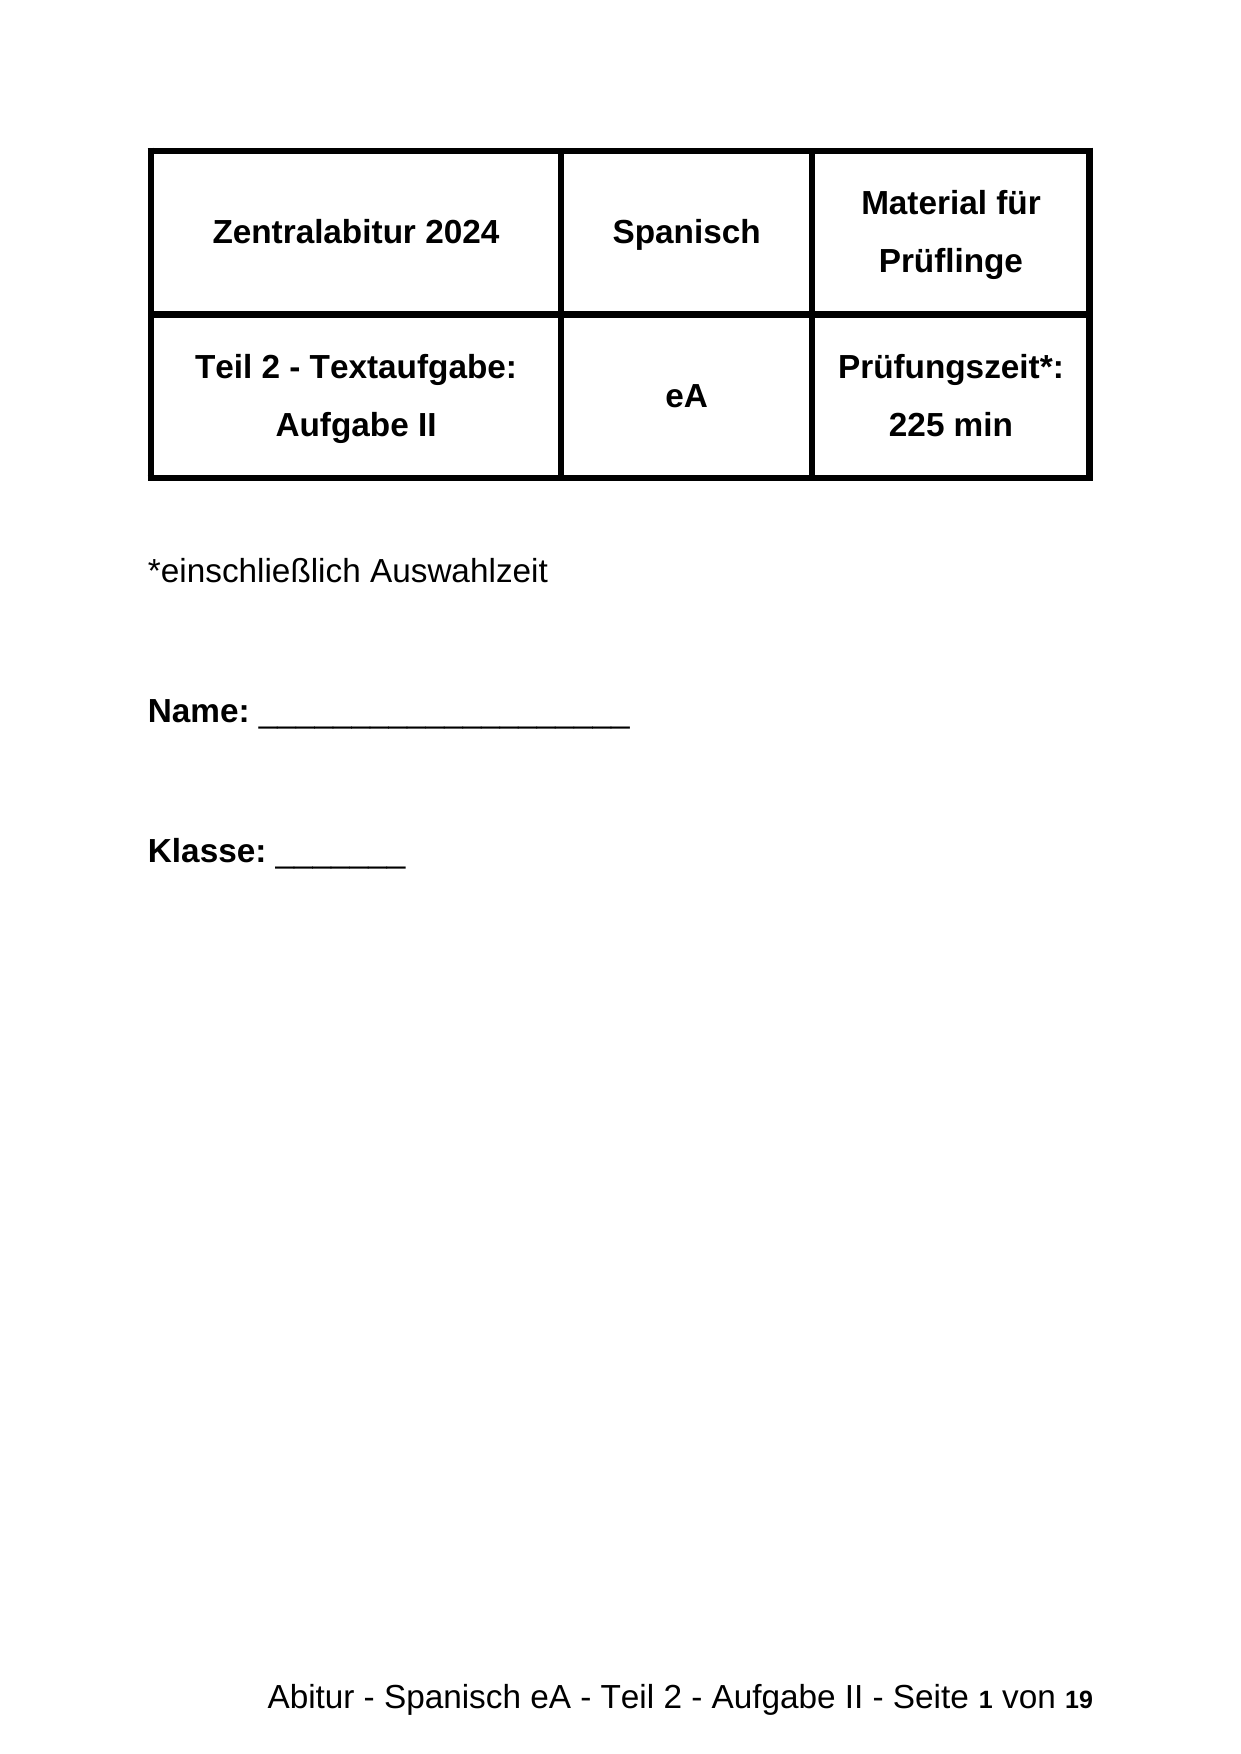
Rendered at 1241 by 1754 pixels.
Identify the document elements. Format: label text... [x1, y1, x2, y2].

table_header Spanisch [564, 154, 809, 311]
text Name: ____________________ [148, 691, 1093, 730]
table_header Zentralabitur 2024 [154, 154, 558, 311]
table_header Material für Prüflinge [815, 154, 1086, 311]
text Klasse: _______ [148, 831, 1093, 870]
text *einschließlich Auswahlzeit [148, 551, 1093, 589]
table_cell Prüfungszeit*: 225 min [815, 318, 1086, 475]
table_cell eA [564, 318, 809, 475]
table_cell Teil 2 - Textaufgabe: Aufgabe II [154, 318, 558, 475]
